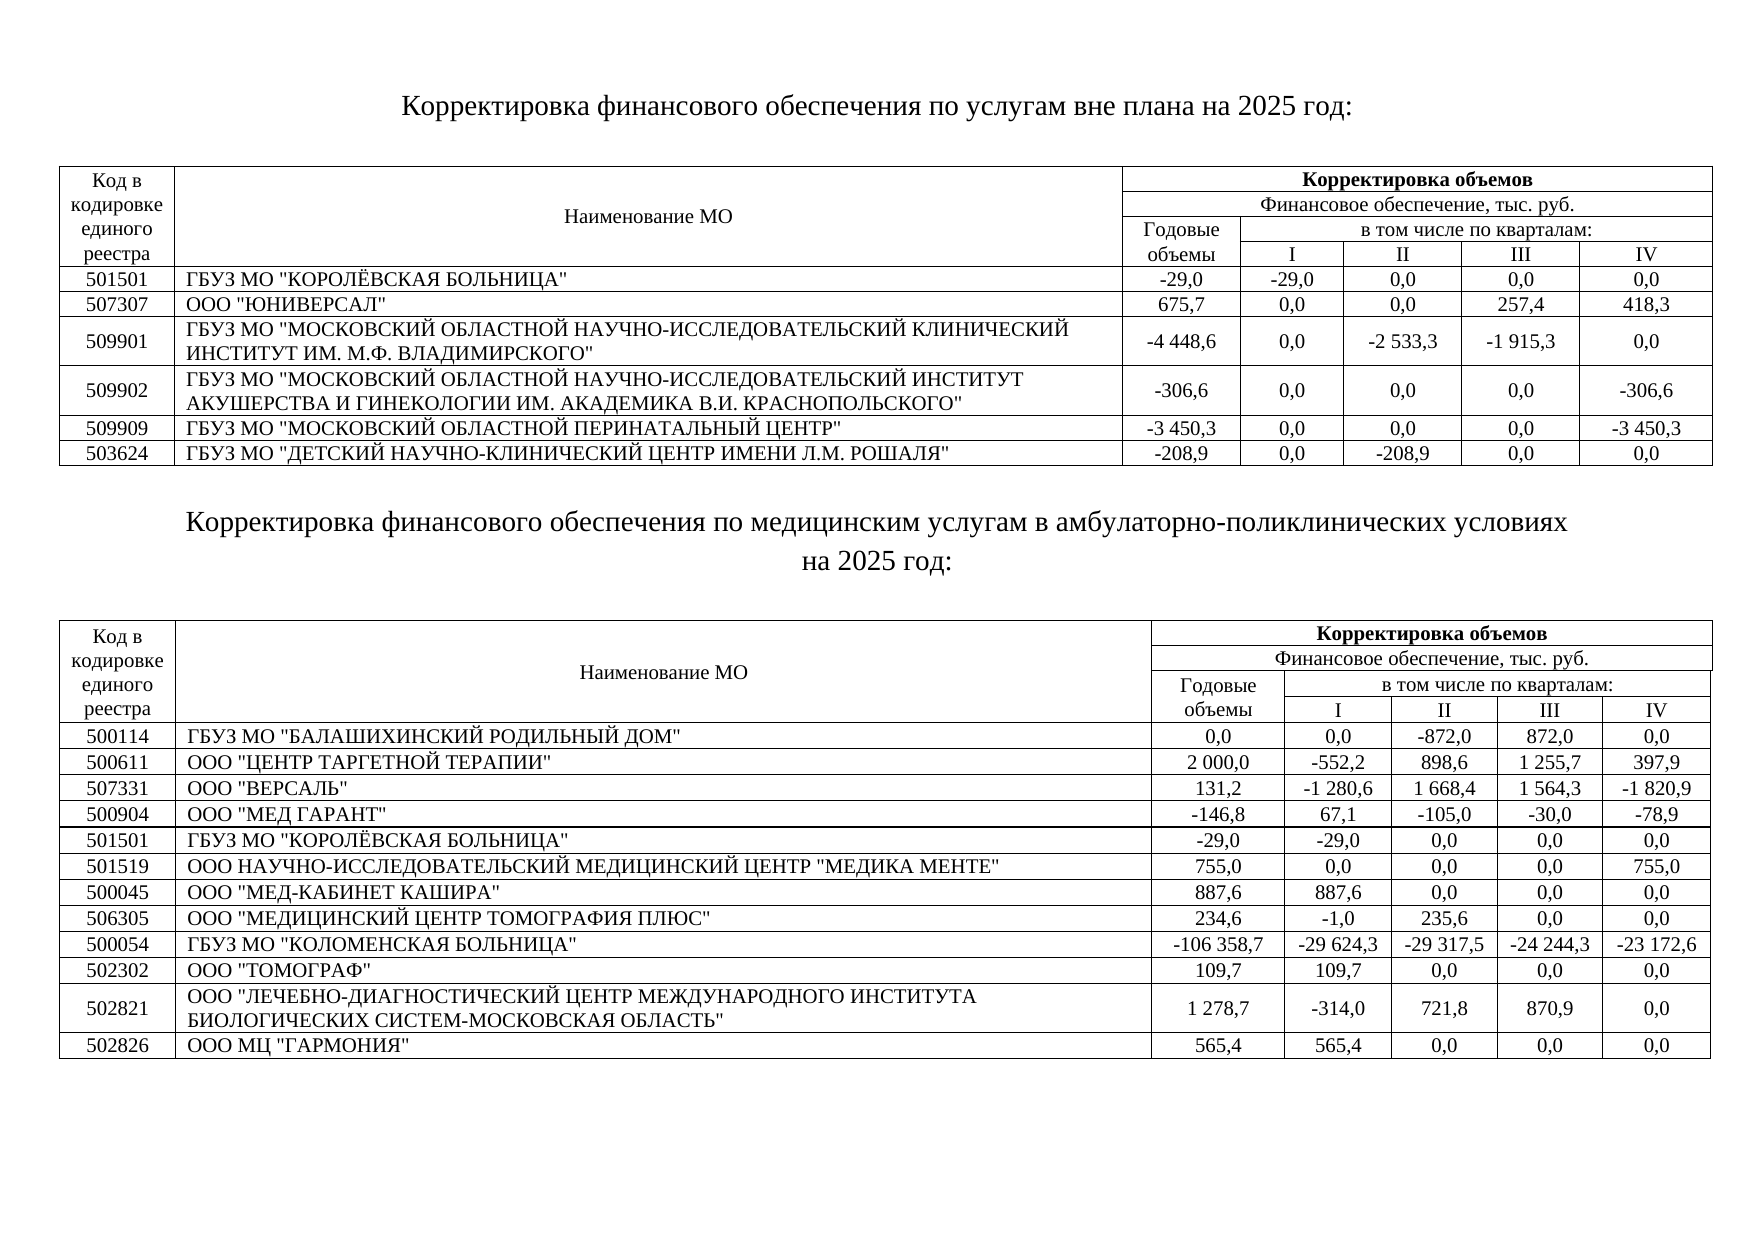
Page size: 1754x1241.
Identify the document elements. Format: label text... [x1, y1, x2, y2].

text на 2025 год: [118, 543, 1636, 576]
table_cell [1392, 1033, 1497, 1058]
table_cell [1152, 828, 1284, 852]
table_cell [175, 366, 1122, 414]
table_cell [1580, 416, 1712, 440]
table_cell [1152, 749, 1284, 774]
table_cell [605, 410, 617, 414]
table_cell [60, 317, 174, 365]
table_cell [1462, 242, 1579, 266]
text Корректировка финансового обеспечения по медицинским услугам в амбулаторно-поликлинических условиях [118, 504, 1636, 538]
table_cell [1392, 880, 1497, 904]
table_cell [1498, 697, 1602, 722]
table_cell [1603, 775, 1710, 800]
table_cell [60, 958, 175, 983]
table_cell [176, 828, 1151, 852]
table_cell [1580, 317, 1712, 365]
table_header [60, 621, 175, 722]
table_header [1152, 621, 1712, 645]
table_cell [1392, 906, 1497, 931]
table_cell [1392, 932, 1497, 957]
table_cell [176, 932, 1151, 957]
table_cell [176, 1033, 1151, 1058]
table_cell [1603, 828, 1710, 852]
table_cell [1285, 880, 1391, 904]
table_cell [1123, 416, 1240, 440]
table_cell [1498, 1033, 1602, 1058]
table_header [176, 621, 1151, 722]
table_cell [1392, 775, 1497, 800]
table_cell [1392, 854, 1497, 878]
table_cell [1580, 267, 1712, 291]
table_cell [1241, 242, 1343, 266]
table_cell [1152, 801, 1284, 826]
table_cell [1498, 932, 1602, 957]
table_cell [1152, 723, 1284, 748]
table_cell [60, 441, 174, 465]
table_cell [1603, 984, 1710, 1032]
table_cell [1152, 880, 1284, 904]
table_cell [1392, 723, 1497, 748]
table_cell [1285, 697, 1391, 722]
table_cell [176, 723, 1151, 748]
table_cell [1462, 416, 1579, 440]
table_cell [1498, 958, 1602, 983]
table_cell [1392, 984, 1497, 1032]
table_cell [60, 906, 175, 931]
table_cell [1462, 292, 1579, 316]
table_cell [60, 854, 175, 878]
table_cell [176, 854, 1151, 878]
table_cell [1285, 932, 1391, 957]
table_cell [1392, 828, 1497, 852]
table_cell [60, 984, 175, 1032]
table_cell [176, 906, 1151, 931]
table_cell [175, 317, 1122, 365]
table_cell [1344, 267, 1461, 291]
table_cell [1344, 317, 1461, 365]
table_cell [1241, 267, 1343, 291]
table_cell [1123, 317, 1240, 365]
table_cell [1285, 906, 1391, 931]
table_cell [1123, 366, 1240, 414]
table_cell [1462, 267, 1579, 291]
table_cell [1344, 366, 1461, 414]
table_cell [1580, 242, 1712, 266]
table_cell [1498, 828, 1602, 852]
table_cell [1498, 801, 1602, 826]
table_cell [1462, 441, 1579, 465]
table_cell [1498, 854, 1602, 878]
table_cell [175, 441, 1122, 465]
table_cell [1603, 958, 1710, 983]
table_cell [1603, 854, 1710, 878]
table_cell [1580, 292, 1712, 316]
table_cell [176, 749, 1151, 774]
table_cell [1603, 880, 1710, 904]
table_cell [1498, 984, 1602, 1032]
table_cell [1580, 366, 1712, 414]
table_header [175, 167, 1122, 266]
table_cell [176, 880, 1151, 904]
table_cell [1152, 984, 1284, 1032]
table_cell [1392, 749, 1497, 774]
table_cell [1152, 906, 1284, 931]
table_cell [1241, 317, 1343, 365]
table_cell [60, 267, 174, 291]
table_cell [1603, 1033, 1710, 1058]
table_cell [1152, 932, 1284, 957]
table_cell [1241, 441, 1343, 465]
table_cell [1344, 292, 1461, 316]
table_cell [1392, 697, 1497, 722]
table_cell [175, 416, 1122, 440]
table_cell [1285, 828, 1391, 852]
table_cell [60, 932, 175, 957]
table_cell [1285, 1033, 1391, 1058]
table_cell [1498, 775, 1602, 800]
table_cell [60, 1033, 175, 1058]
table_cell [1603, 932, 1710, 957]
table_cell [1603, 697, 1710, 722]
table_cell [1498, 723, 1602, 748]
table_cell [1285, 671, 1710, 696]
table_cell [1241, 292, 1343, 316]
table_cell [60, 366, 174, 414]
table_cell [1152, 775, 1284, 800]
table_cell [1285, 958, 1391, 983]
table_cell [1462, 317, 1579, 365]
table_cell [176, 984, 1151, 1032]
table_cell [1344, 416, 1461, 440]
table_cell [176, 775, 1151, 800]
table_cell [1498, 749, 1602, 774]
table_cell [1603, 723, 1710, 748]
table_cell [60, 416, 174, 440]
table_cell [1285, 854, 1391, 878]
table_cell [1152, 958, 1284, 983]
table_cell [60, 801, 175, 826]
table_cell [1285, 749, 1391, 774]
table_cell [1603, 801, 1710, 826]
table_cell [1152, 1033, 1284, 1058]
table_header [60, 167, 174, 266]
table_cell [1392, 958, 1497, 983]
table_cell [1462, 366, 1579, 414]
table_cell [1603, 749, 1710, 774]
text Корректировка финансового обеспечения по услугам вне плана на 2025 год: [118, 88, 1636, 122]
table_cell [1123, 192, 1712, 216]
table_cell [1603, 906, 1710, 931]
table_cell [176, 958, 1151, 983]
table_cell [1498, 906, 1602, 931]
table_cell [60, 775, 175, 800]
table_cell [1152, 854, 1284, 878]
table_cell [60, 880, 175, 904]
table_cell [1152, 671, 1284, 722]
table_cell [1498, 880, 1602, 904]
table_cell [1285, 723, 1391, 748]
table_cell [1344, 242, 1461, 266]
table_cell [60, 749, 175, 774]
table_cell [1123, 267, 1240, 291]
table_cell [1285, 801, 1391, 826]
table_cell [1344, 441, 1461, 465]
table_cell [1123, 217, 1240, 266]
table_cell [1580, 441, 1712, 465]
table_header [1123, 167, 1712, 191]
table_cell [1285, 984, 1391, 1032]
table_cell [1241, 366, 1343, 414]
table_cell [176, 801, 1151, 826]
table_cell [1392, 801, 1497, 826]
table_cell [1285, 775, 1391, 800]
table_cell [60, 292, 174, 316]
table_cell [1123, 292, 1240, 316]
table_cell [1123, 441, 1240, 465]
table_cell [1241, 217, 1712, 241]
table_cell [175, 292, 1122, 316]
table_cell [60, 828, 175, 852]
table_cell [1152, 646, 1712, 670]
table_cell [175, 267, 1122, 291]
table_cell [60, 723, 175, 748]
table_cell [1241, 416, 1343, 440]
